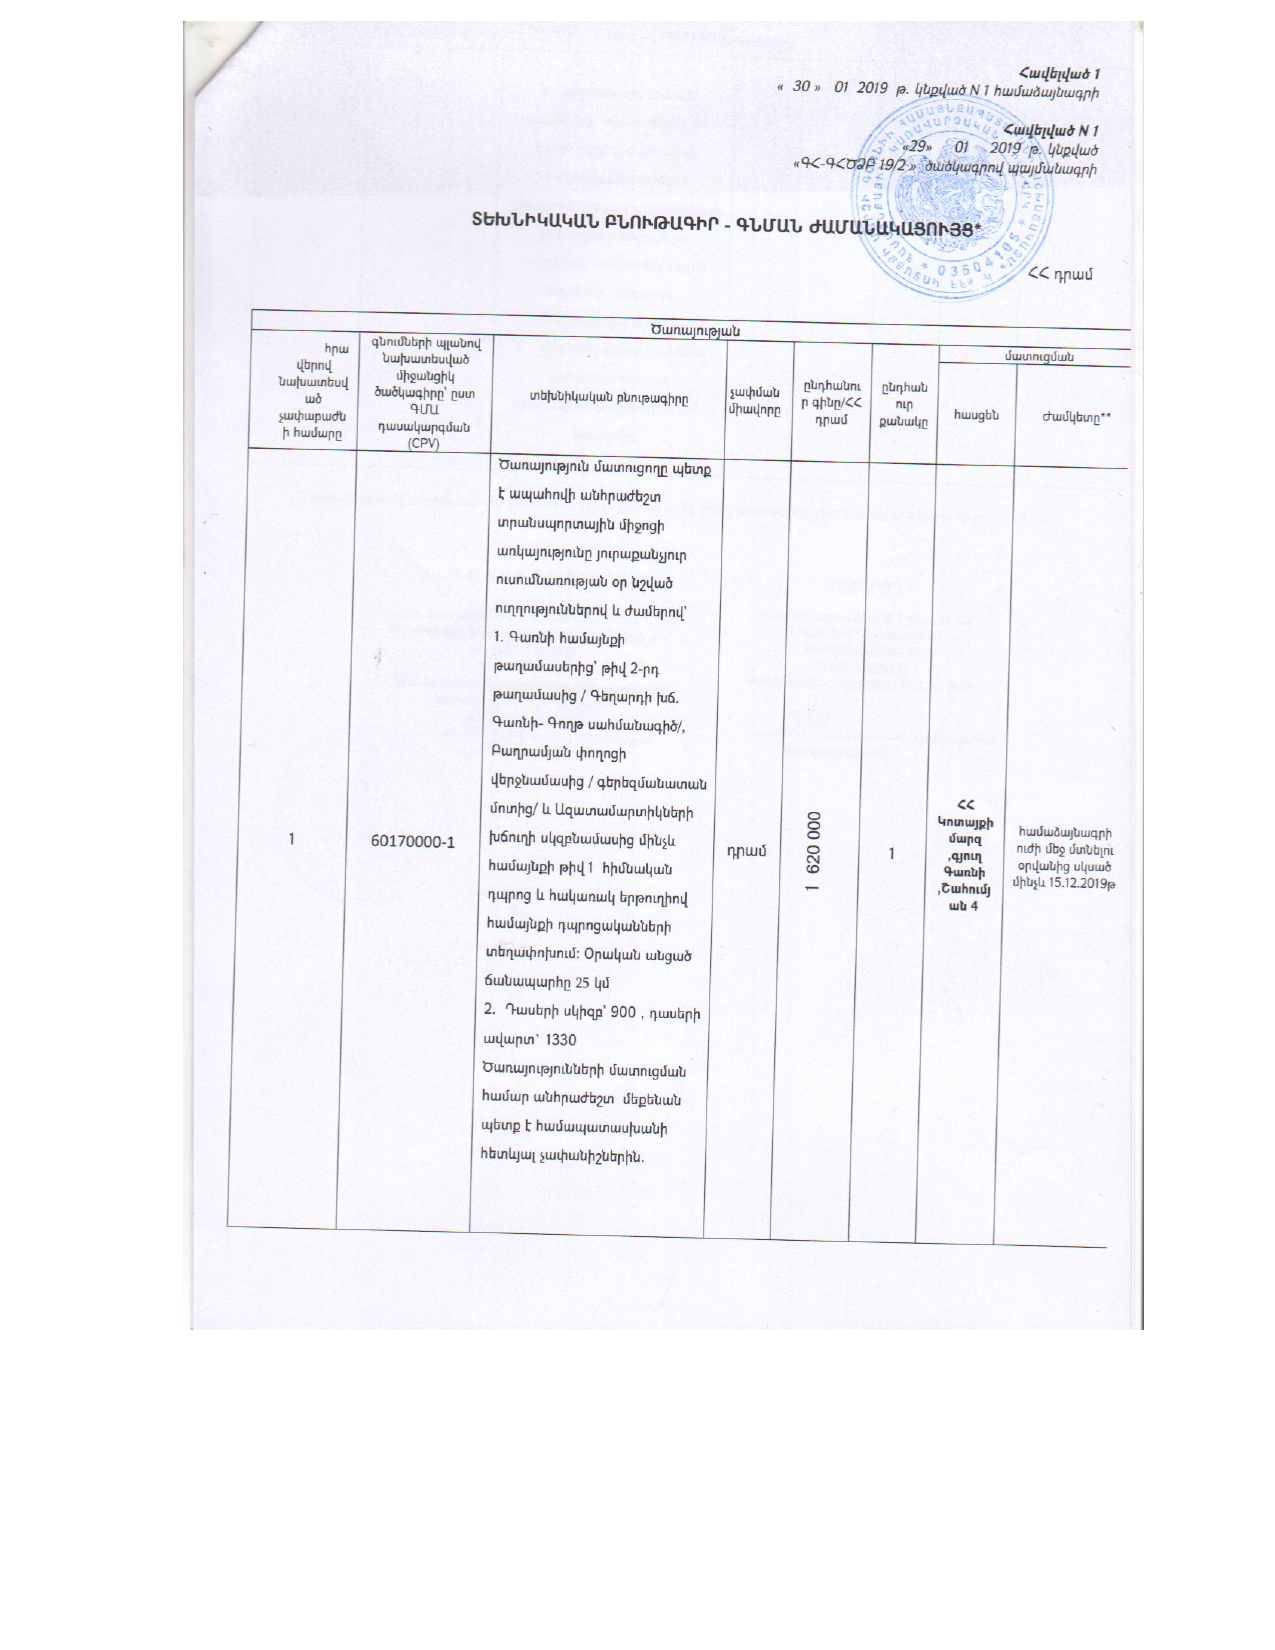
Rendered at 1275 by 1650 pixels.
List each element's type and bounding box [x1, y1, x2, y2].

picture [183, 14, 1144, 1334]
